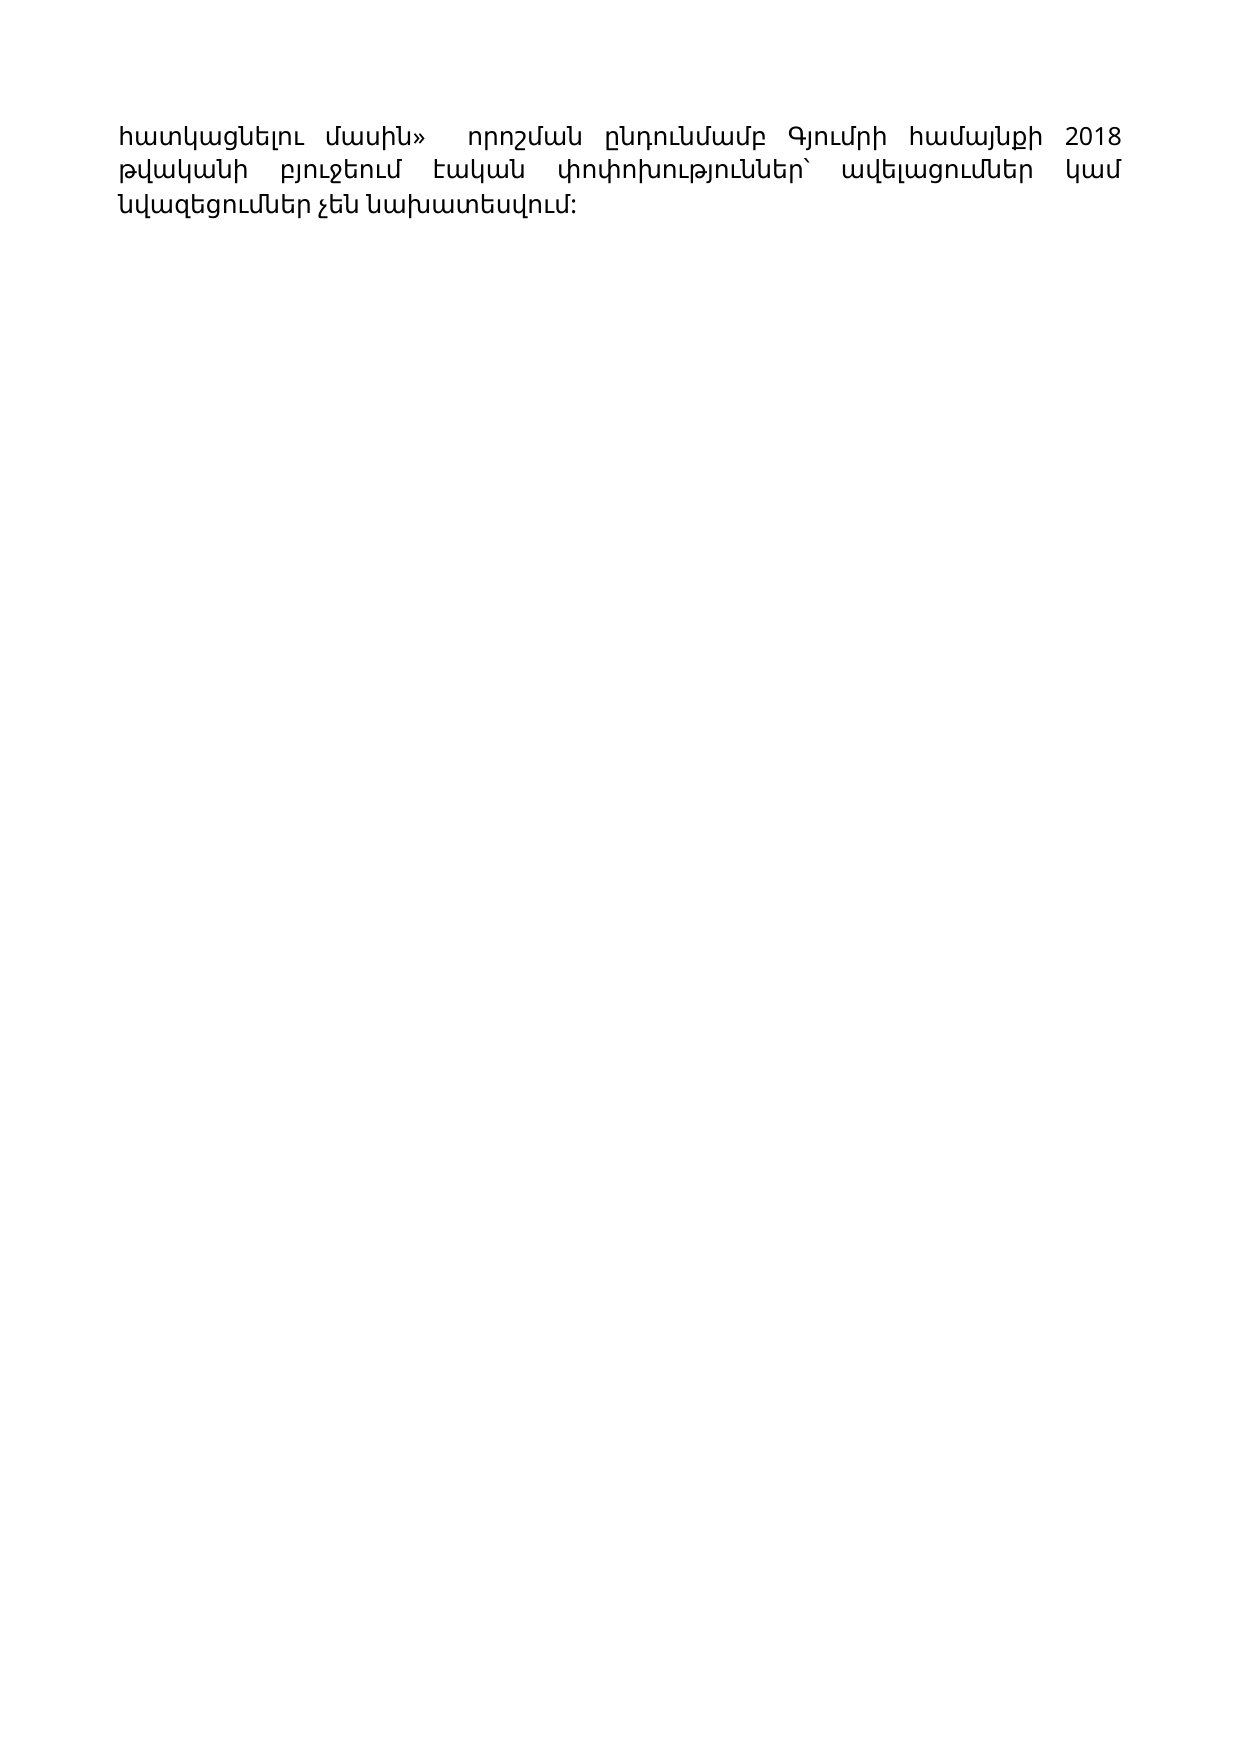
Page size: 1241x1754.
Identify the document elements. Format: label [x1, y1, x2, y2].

text [118, 118, 1122, 220]
